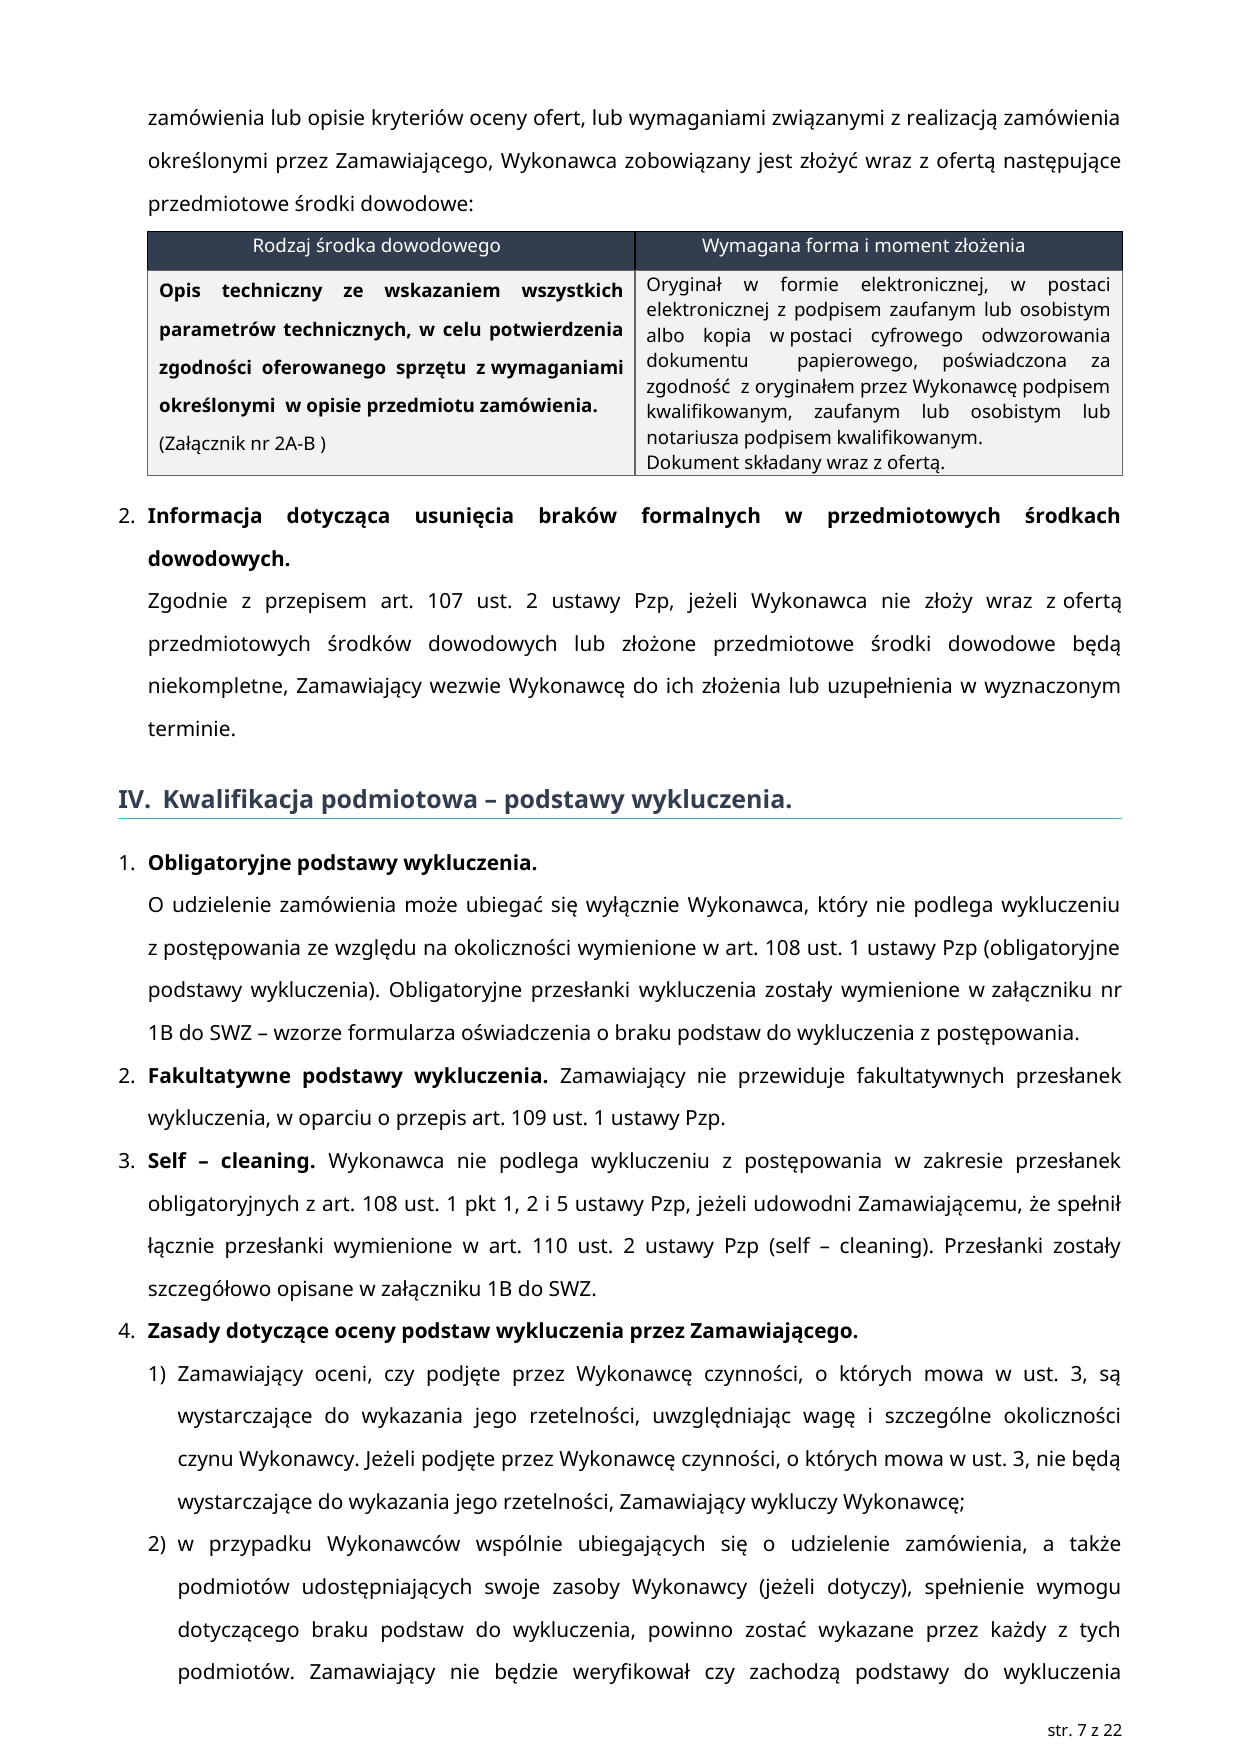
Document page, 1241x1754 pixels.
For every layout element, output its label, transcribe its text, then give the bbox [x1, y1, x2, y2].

table_cell Opis techniczny ze wskazaniem wszystkich parametrów technicznych, w celu potwierdzenia zgodności oferowanego sprzętu z wymaganiami określonymi w opisie przedmiotu zamówienia. (Załącznik nr 2A-B ) [148, 271, 634, 475]
subtitle Self – cleaning. Wykonawca nie podlega wykluczeniu z postępowania w zakresie przesłanek obligatoryjnych z art. 108 ust. 1 pkt 1, 2 i 5 ustawy Pzp, jeżeli udowodni Zamawiającemu, że spełnił łącznie przesłanki wymienione w art. 110 ust. 2 ustawy Pzp (self – cleaning). Przesłanki zostały szczegółowo opisane w załączniku 1B do SWZ. [118, 1146, 1122, 1302]
subtitle Informacja dotycząca usunięcia braków formalnych w przedmiotowych środkach dowodowych. [118, 501, 1122, 572]
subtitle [148, 1529, 1122, 1686]
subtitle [118, 103, 1122, 217]
subtitle Zasady dotyczące oceny podstaw wykluczenia przez Zamawiającego. [118, 1316, 1122, 1345]
subtitle Fakultatywne podstawy wykluczenia. Zamawiający nie przewiduje fakultatywnych przesłanek wykluczenia, w oparciu o przepis art. 109 ust. 1 ustawy Pzp. [118, 1061, 1122, 1132]
table_header Wymagana forma i moment złożenia [636, 232, 1122, 270]
text Zgodnie z przepisem art. 107 ust. 2 ustawy Pzp, jeżeli Wykonawca nie złoży wraz z ofertą przedmiotowych środków dowodowych lub złożone przedmiotowe środki dowodowe będą niekompletne, Zamawiający wezwie Wykonawcę do ich złożenia lub uzupełnienia w wyznaczonym terminie. [148, 586, 1122, 742]
table_cell Oryginał w formie elektronicznej, w postaci elektronicznej z podpisem zaufanym lub osobistym albo kopia w postaci cyfrowego odwzorowania dokumentu papierowego, poświadczona za zgodność z oryginałem przez Wykonawcę podpisem kwalifikowanym, zaufanym lub osobistym lub notariusza podpisem kwalifikowanym. Dokument składany wraz z ofertą. [636, 271, 1122, 475]
text O udzielenie zamówienia może ubiegać się wyłącznie Wykonawca, który nie podlega wykluczeniu z postępowania ze względu na okoliczności wymienione w art. 108 ust. 1 ustawy Pzp (obligatoryjne podstawy wykluczenia). Obligatoryjne przesłanki wykluczenia zostały wymienione w załączniku nr 1B do SWZ – wzorze formularza oświadczenia o braku podstaw do wykluczenia z postępowania. [148, 890, 1122, 1047]
table_header Rodzaj środka dowodowego [148, 232, 634, 270]
subtitle Zamawiający oceni, czy podjęte przez Wykonawcę czynności, o których mowa w ust. 3, są wystarczające do wykazania jego rzetelności, uwzględniając wagę i szczególne okoliczności czynu Wykonawcy. Jeżeli podjęte przez Wykonawcę czynności, o których mowa w ust. 3, nie będą wystarczające do wykazania jego rzetelności, Zamawiający wykluczy Wykonawcę; [148, 1359, 1122, 1515]
subtitle Obligatoryjne podstawy wykluczenia. [118, 848, 1122, 876]
subtitle Kwalifikacja podmiotowa – podstawy wykluczenia. [118, 782, 1122, 818]
